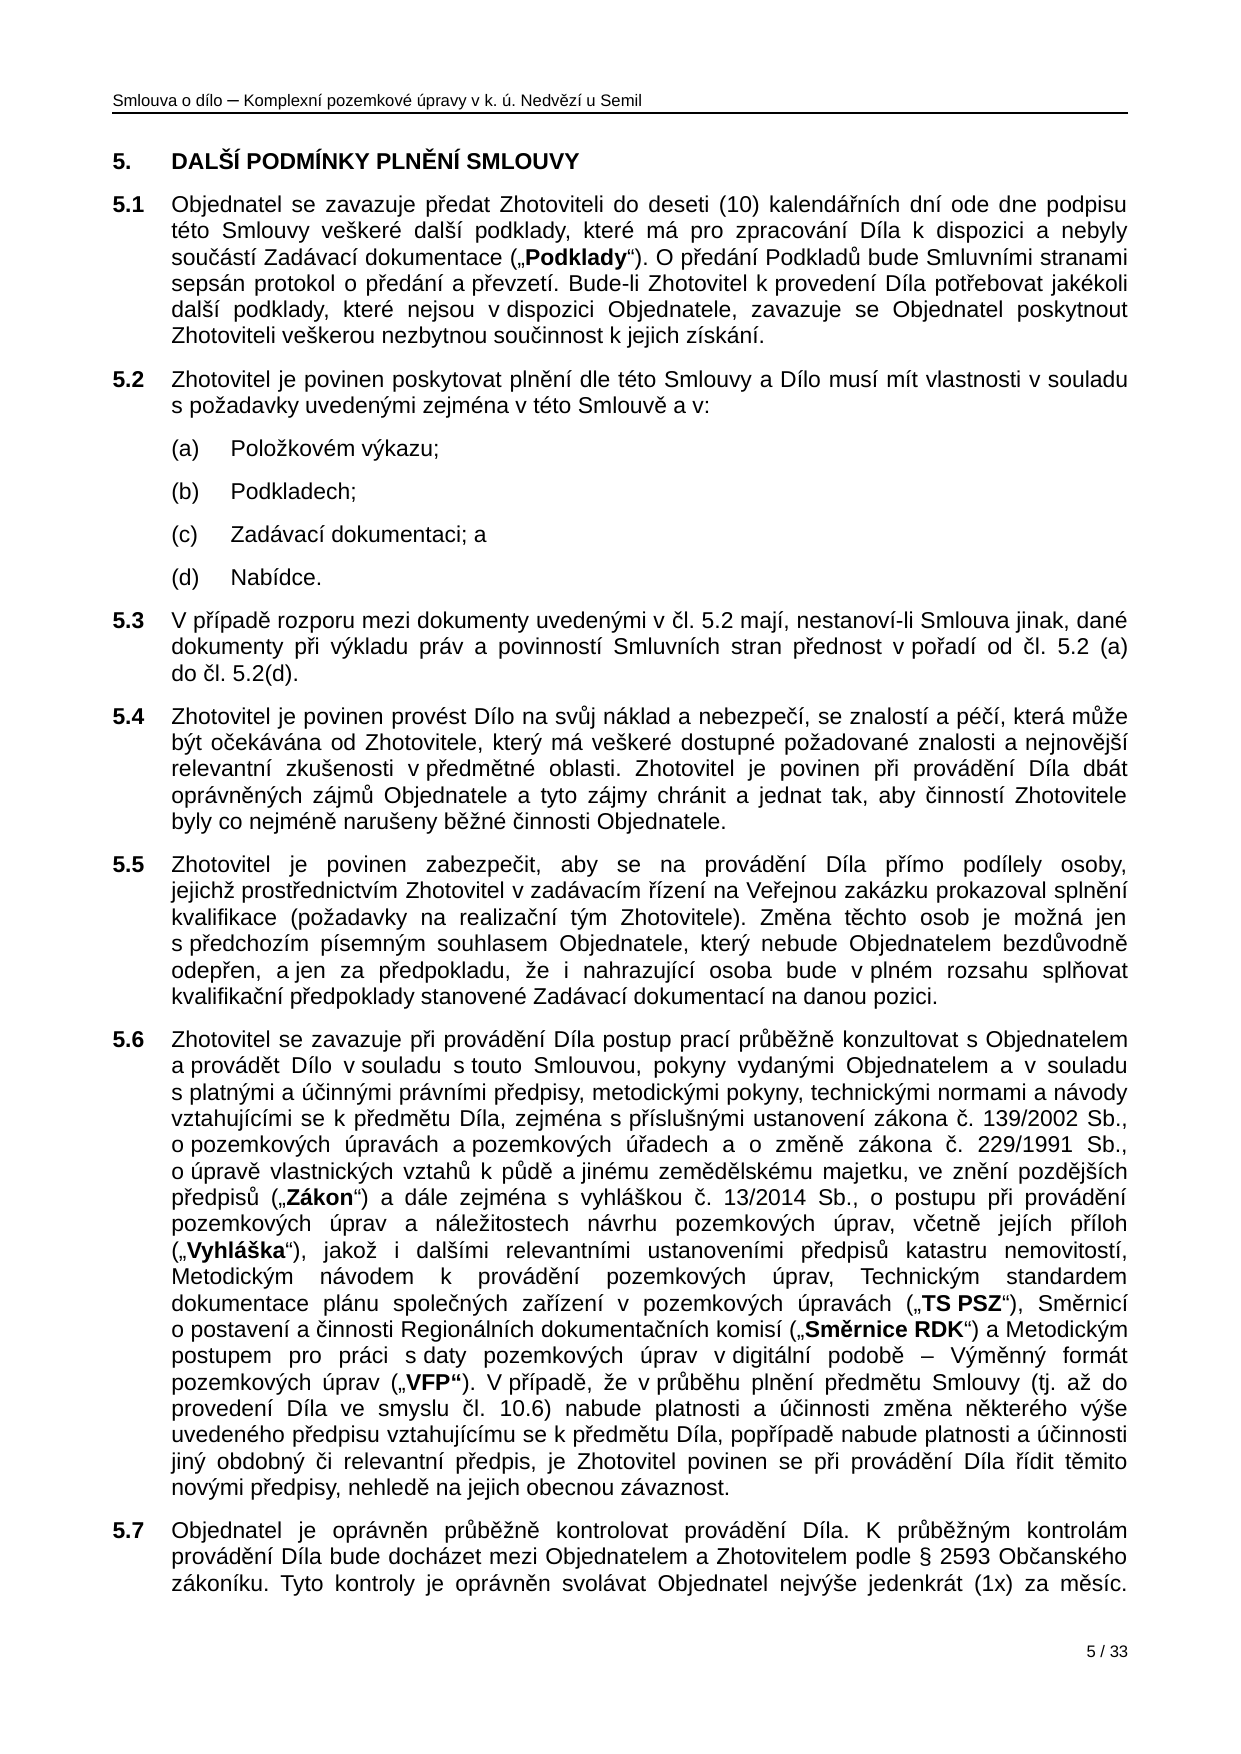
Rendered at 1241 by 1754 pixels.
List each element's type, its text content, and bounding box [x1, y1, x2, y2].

text V případě rozporu mezi dokumenty uvedenými v čl. 5.2 mají, nestanoví-li Smlouva jinak, dané dokumenty při výkladu práv a povinností Smluvních stran přednost v pořadí od čl. 5.2 (a) do čl. 5.2(d). [112, 607, 1128, 686]
text Zhotovitel je povinen zabezpečit, aby se na provádění Díla přímo podílely osoby, jejichž prostřednictvím Zhotovitel v zadávacím řízení na Veřejnou zakázku prokazoval splnění kvalifikace (požadavky na realizační tým Zhotovitele). Změna těchto osob je možná jen s předchozím písemným souhlasem Objednatele, který nebude Objednatelem bezdůvodně odepřen, a jen za předpokladu, že i nahrazující osoba bude v plném rozsahu splňovat kvalifikační předpoklady stanovené Zadávací dokumentací na danou pozici. [112, 851, 1128, 1009]
text Zhotovitel je povinen poskytovat plnění dle této Smlouvy a Dílo musí mít vlastnosti v souladu s požadavky uvedenými zejména v této Smlouvě a v: [112, 366, 1128, 418]
text Objednatel se zavazuje předat Zhotoviteli do deseti (10) kalendářních dní ode dne podpisu této Smlouvy veškeré další podklady, které má pro zpracování Díla k dispozici a nebyly součástí Zadávací dokumentace („Podklady“). O předání Podkladů bude Smluvními stranami sepsán protokol o předání a převzetí. Bude-li Zhotovitel k provedení Díla potřebovat jakékoli další podklady, které nejsou v dispozici Objednatele, zavazuje se Objednatel poskytnout Zhotoviteli veškerou nezbytnou součinnost k jejich získání. [112, 191, 1128, 349]
text Další podmínky Plnění smlouvy [112, 148, 1128, 174]
list Položkovém výkazu; [171, 435, 1128, 461]
text Zhotovitel se zavazuje při provádění Díla postup prací průběžně konzultovat s Objednatelem a provádět Dílo v souladu s touto Smlouvou, pokyny vydanými Objednatelem a v souladu s platnými a účinnými právními předpisy, metodickými pokyny, technickými normami a návody vztahujícími se k předmětu Díla, zejména s příslušnými ustanovení zákona č. 139/2002 Sb., o pozemkových úpravách a pozemkových úřadech a o změně zákona č. 229/1991 Sb., o úpravě vlastnických vztahů k půdě a jinému zemědělskému majetku, ve znění pozdějších předpisů („Zákon“) a dále zejména s vyhláškou č. 13/2014 Sb., o postupu při provádění pozemkových úprav a náležitostech návrhu pozemkových úprav, včetně jejích příloh („Vyhláška“), jakož i dalšími relevantními ustanoveními předpisů katastru nemovitostí, Metodickým návodem k provádění pozemkových úprav, Technickým standardem dokumentace plánu společných zařízení v pozemkových úpravách („TS PSZ“), Směrnicí o postavení a činnosti Regionálních dokumentačních komisí („Směrnice RDK“) a Metodickým postupem pro práci s daty pozemkových úprav v digitální podobě – Výměnný formát pozemkových úprav („VFP“). V případě, že v průběhu plnění předmětu Smlouvy (tj. až do provedení Díla ve smyslu čl. 10.6) nabude platnosti a účinnosti změna některého výše uvedeného předpisu vztahujícímu se k předmětu Díla, popřípadě nabude platnosti a účinnosti jiný obdobný či relevantní předpis, je Zhotovitel povinen se při provádění Díla řídit těmito novými předpisy, nehledě na jejich obecnou závaznost. [112, 1026, 1128, 1500]
text Zhotovitel je povinen provést Dílo na svůj náklad a nebezpečí, se znalostí a péčí, která může být očekávána od Zhotovitele, který má veškeré dostupné požadované znalosti a nejnovější relevantní zkušenosti v předmětné oblasti. Zhotovitel je povinen při provádění Díla dbát oprávněných zájmů Objednatele a tyto zájmy chránit a jednat tak, aby činností Zhotovitele byly co nejméně narušeny běžné činnosti Objednatele. [112, 703, 1128, 834]
list Podkladech; [171, 478, 1128, 504]
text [112, 1517, 1128, 1596]
list Zadávací dokumentaci; a [171, 521, 1128, 547]
list Nabídce. [171, 564, 1128, 590]
